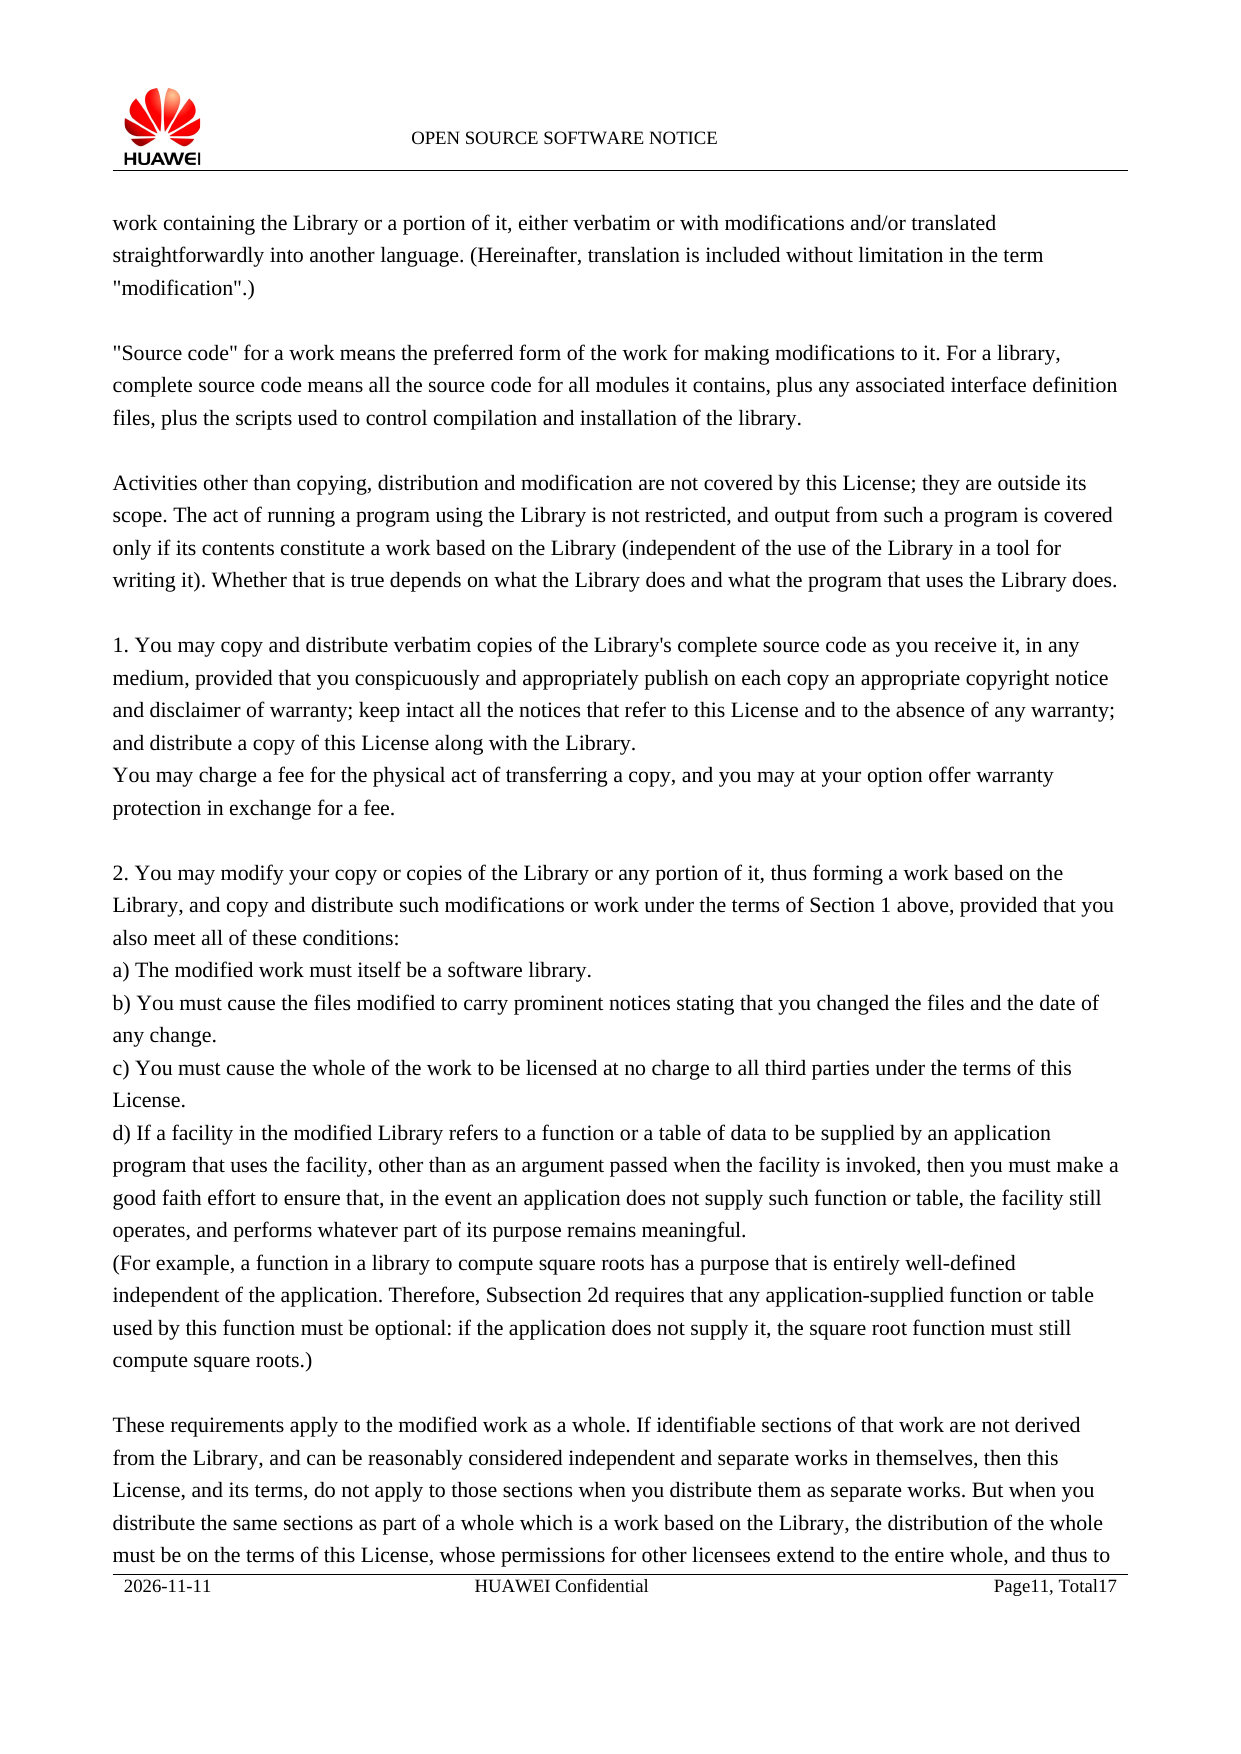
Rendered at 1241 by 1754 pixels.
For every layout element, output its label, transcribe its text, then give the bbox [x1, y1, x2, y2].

picture [124, 88, 201, 165]
